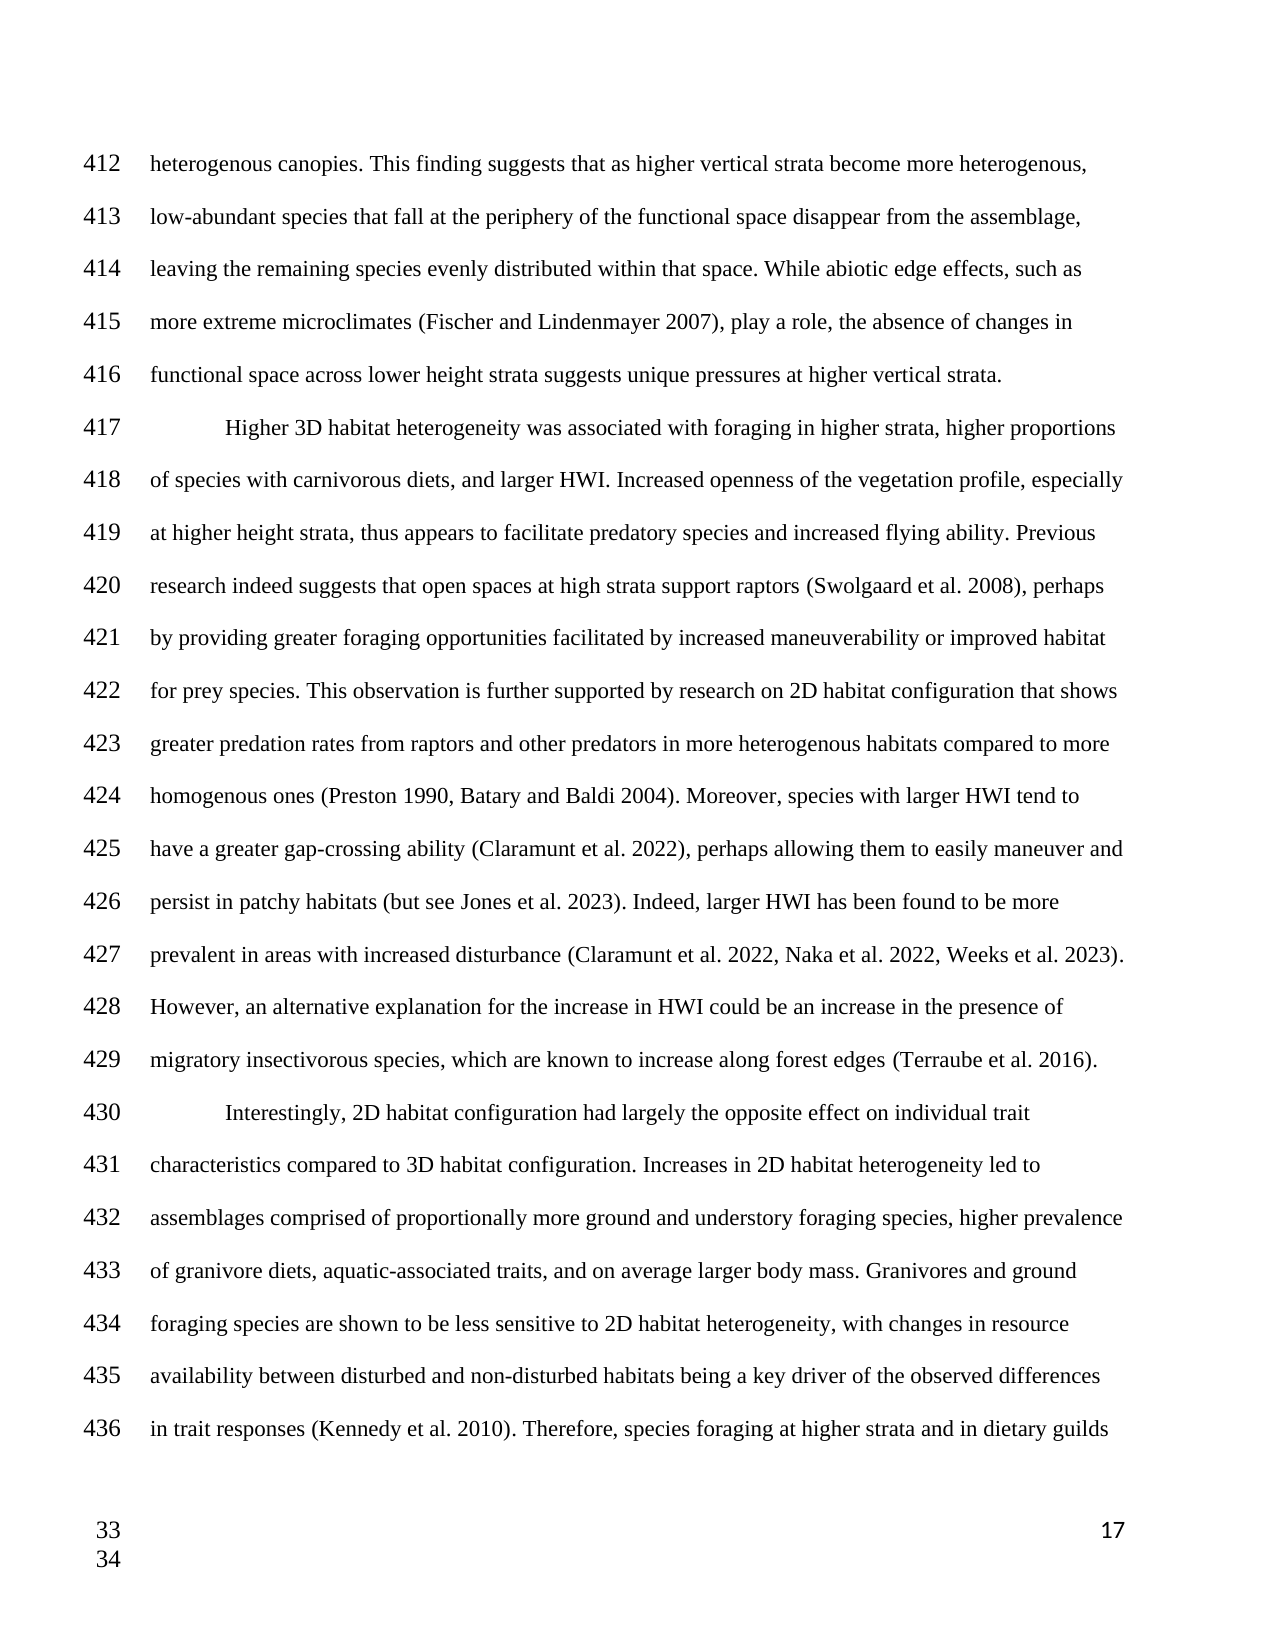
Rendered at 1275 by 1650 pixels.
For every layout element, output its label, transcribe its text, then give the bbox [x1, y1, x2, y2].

text Higher 3D habitat heterogeneity was associated with foraging in higher strata, higher proportions of species with carnivorous diets, and larger HWI. Increased openness of the vegetation profile, especially at higher height strata, thus appears to facilitate predatory species and increased flying ability. Previous research indeed suggests that open spaces at high strata support raptors (Swolgaard et al. 2008), perhaps by providing greater foraging opportunities facilitated by increased maneuverability or improved habitat for prey species. This observation is further supported by research on 2D habitat configuration that shows greater predation rates from raptors and other predators in more heterogenous habitats compared to more homogenous ones (Preston 1990, Batary and Baldi 2004). Moreover, species with larger HWI tend to have a greater gap-crossing ability (Claramunt et al. 2022), perhaps allowing them to easily maneuver and persist in patchy habitats (but see Jones et al. 2023). Indeed, larger HWI has been found to be more prevalent in areas with increased disturbance (Claramunt et al. 2022, Naka et al. 2022, Weeks et al. 2023). However, an alternative explanation for the increase in HWI could be an increase in the presence of migratory insectivorous species, which are known to increase along forest edges (Terraube et al. 2016). [150, 413, 1125, 1072]
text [150, 150, 1125, 387]
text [150, 1099, 1125, 1441]
